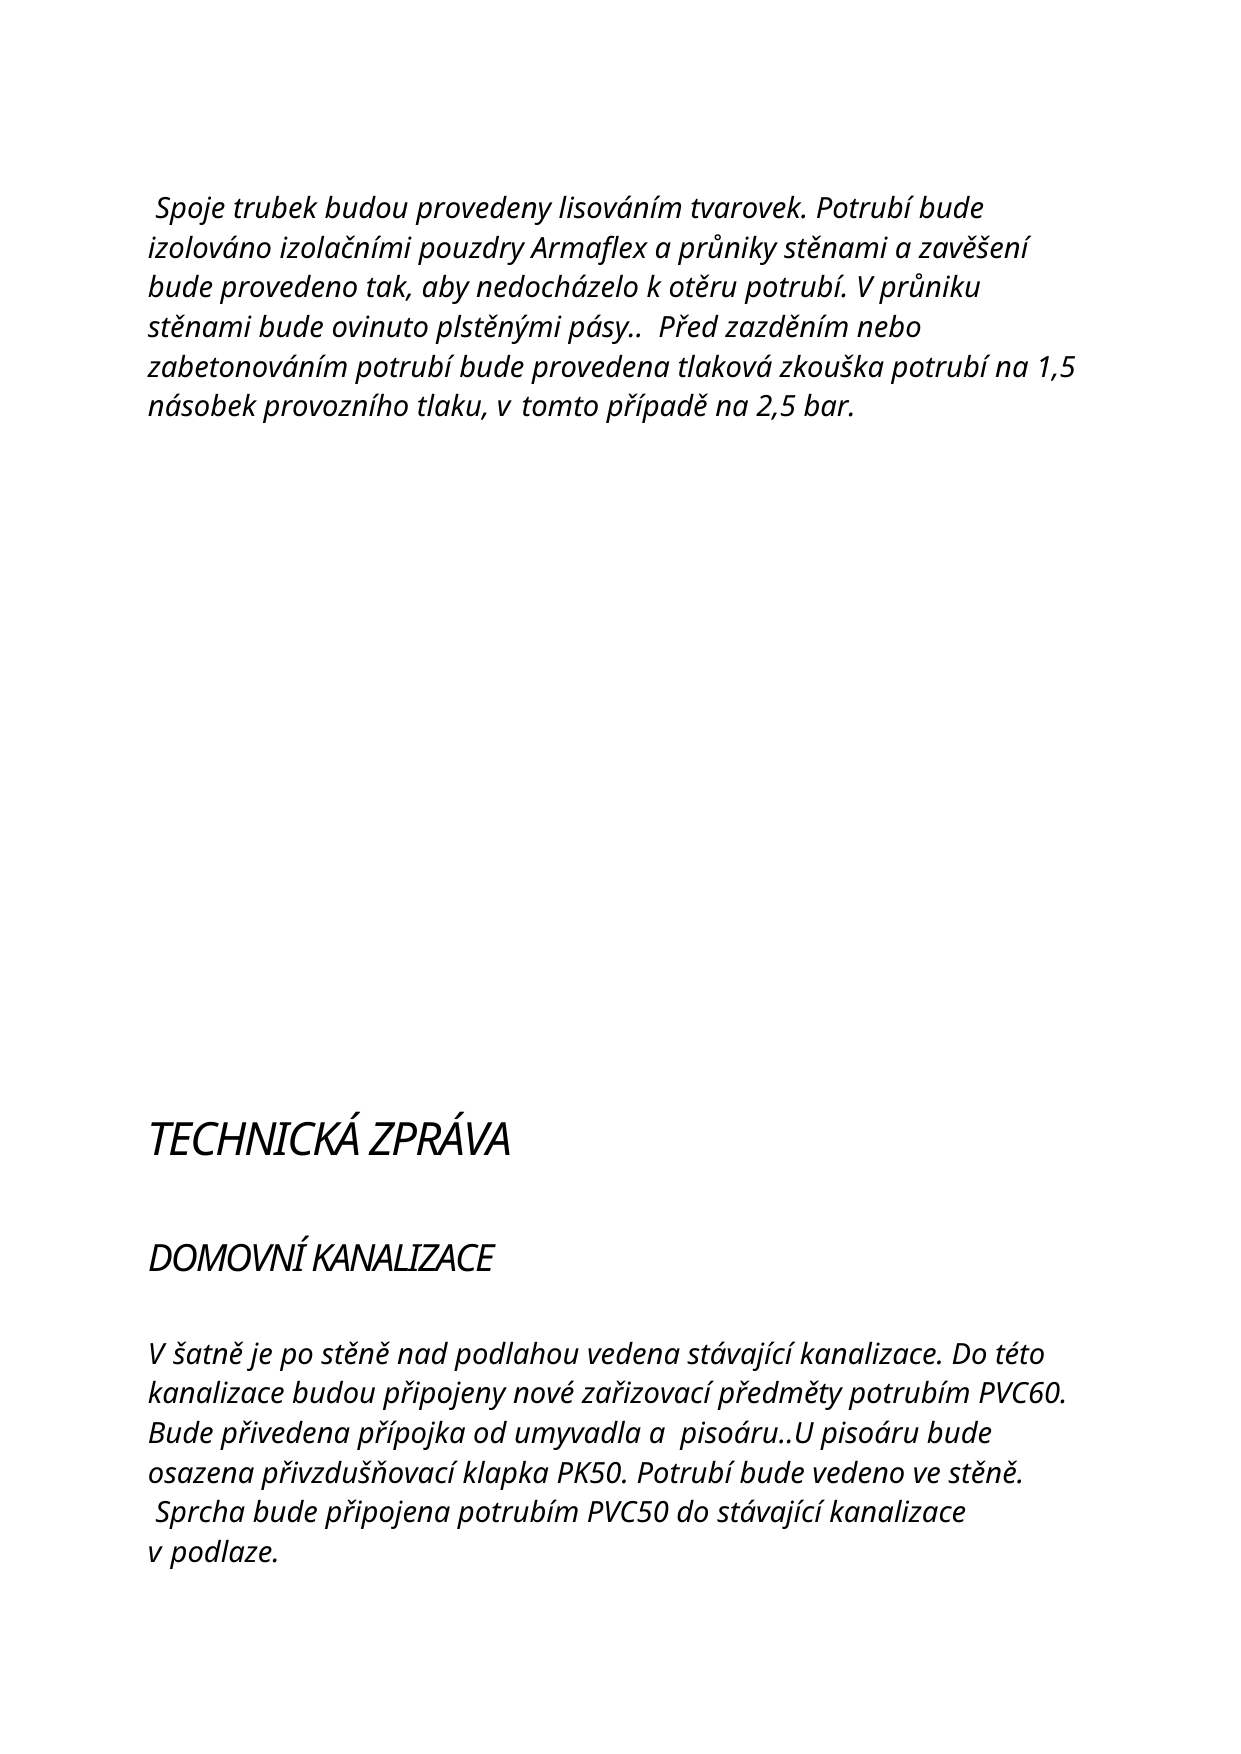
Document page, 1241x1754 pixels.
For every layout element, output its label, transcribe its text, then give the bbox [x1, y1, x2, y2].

text V šatně je po stěně nad podlahou vedena stávající kanalizace. Do této kanalizace budou připojeny nové zařizovací předměty potrubím PVC60. Bude přivedena přípojka od umyvadla a pisoáru..U pisoáru bude osazena přivzdušňovací klapka PK50. Potrubí bude vedeno ve stěně. [148, 1333, 1093, 1492]
text Sprcha bude připojena potrubím PVC50 do stávající kanalizace v podlaze. [148, 1492, 1093, 1571]
text Spoje trubek budou provedeny lisováním tvarovek. Potrubí bude izolováno izolačními pouzdry Armaflex a průniky stěnami a zavěšení bude provedeno tak, aby nedocházelo k otěru potrubí. V průniku stěnami bude ovinuto plstěnými pásy.. Před zazděním nebo zabetonováním potrubí bude provedena tlaková zkouška potrubí na 1,5 násobek provozního tlaku, v tomto případě na 2,5 bar. [148, 187, 1093, 425]
text DOMOVNÍ KANALIZACE [148, 1231, 1093, 1282]
text TECHNICKÁ ZPRÁVA [148, 1106, 1093, 1168]
